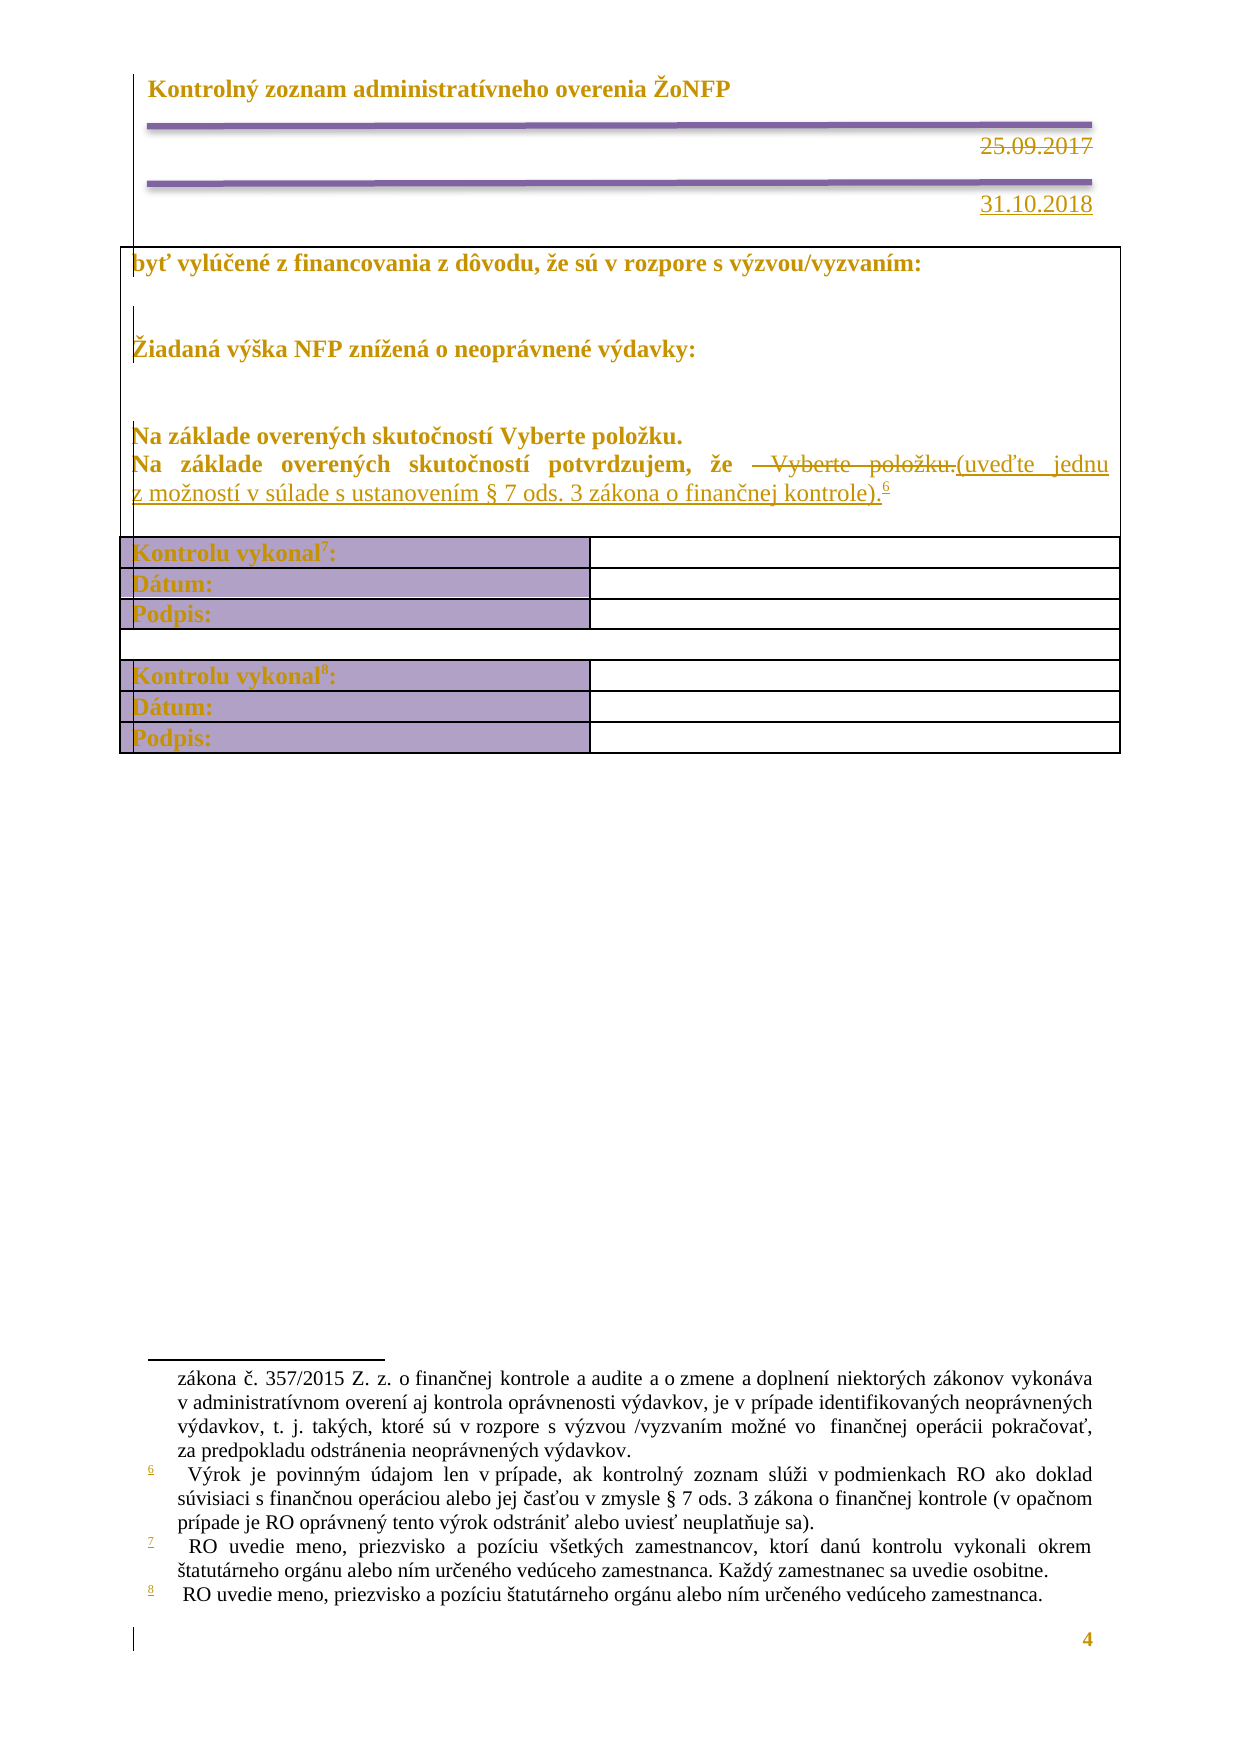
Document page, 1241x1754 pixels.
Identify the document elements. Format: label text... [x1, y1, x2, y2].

table_cell Dátum: [134, 692, 589, 721]
table_cell [591, 569, 1119, 597]
table_cell Kontrolu vykonal: [134, 538, 589, 567]
table_cell [591, 661, 1119, 690]
table_cell [121, 630, 1119, 659]
table_cell [591, 538, 1119, 567]
table_cell Podpis: [134, 600, 589, 628]
table_cell Podpis: [134, 723, 589, 752]
table_cell Dátum: [134, 569, 589, 597]
table_cell Kontrolu vykonal: [134, 661, 589, 690]
table_cell [591, 723, 1119, 752]
table_cell [591, 600, 1119, 628]
table_cell [591, 692, 1119, 721]
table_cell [121, 248, 1120, 536]
